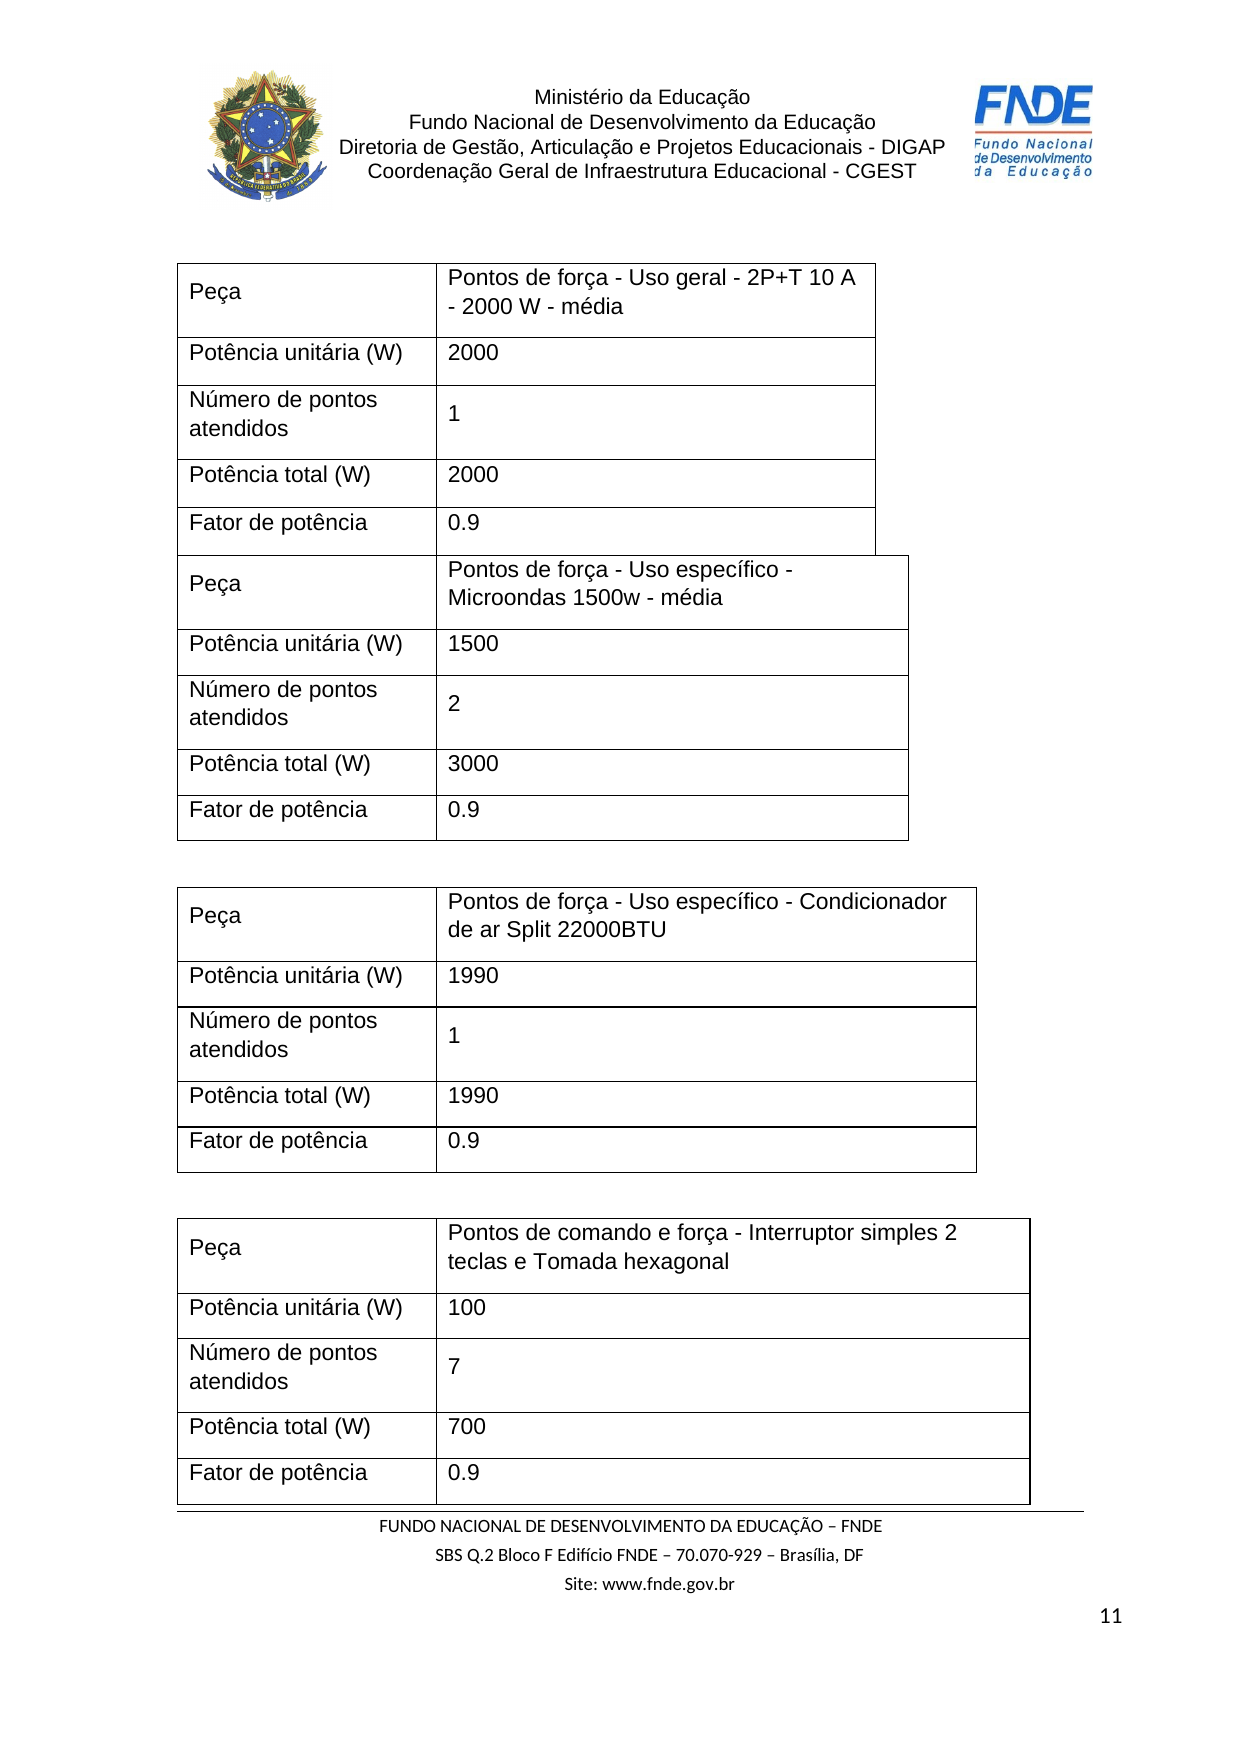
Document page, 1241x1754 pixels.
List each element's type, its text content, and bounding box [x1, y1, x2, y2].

table_cell 1990 [437, 1082, 976, 1126]
table_cell 700 [437, 1413, 1029, 1458]
table_cell Fator de potência [178, 508, 436, 555]
table_cell Pontos de força - Uso específico - Microondas 1500w - média [437, 556, 908, 629]
table_header Peça [178, 264, 436, 337]
table_cell Potência unitária (W) [178, 338, 436, 385]
table_cell Fator de potência [178, 1459, 436, 1504]
table_cell Peça [178, 556, 436, 629]
table_header Peça [178, 1219, 436, 1292]
table_cell 2000 [437, 460, 875, 507]
table_cell 1 [437, 1008, 976, 1081]
table_cell 0.9 [437, 1128, 976, 1172]
table_cell 0.9 [437, 796, 908, 840]
table_cell Potência unitária (W) [178, 630, 436, 675]
table_cell 1990 [437, 962, 976, 1006]
table_cell Potência total (W) [178, 750, 436, 795]
table_cell 0.9 [437, 508, 875, 555]
picture [974, 78, 1093, 183]
table_cell Potência unitária (W) [178, 1294, 436, 1338]
table_cell Número de pontos atendidos [178, 1339, 436, 1412]
table_cell 0.9 [437, 1459, 1029, 1504]
table_header Pontos de força - Uso geral - 2P+T 10 A - 2000 W - média [437, 264, 875, 337]
table_cell Potência total (W) [178, 460, 436, 507]
table_header Peça [178, 888, 436, 961]
table_header Pontos de comando e força - Interruptor simples 2 teclas e Tomada hexagonal [437, 1219, 1029, 1292]
table_cell Potência total (W) [178, 1413, 436, 1458]
table_cell 7 [437, 1339, 1029, 1412]
table_cell Número de pontos atendidos [178, 1008, 436, 1081]
table_cell 100 [437, 1294, 1029, 1338]
table_cell Potência total (W) [178, 1082, 436, 1126]
table_cell 3000 [437, 750, 908, 795]
table_cell Número de pontos atendidos [178, 386, 436, 459]
table_header Pontos de força - Uso específico - Condicionador de ar Split 22000BTU [437, 888, 976, 961]
table_cell Fator de potência [178, 1128, 436, 1172]
table_cell 1 [437, 386, 875, 459]
table_cell 2000 [437, 338, 875, 385]
table_cell Fator de potência [178, 796, 436, 840]
table_cell 2 [437, 676, 908, 749]
table_cell Número de pontos atendidos [178, 676, 436, 749]
table_cell Potência unitária (W) [178, 962, 436, 1006]
table_cell 1500 [437, 630, 908, 675]
picture [198, 63, 333, 210]
